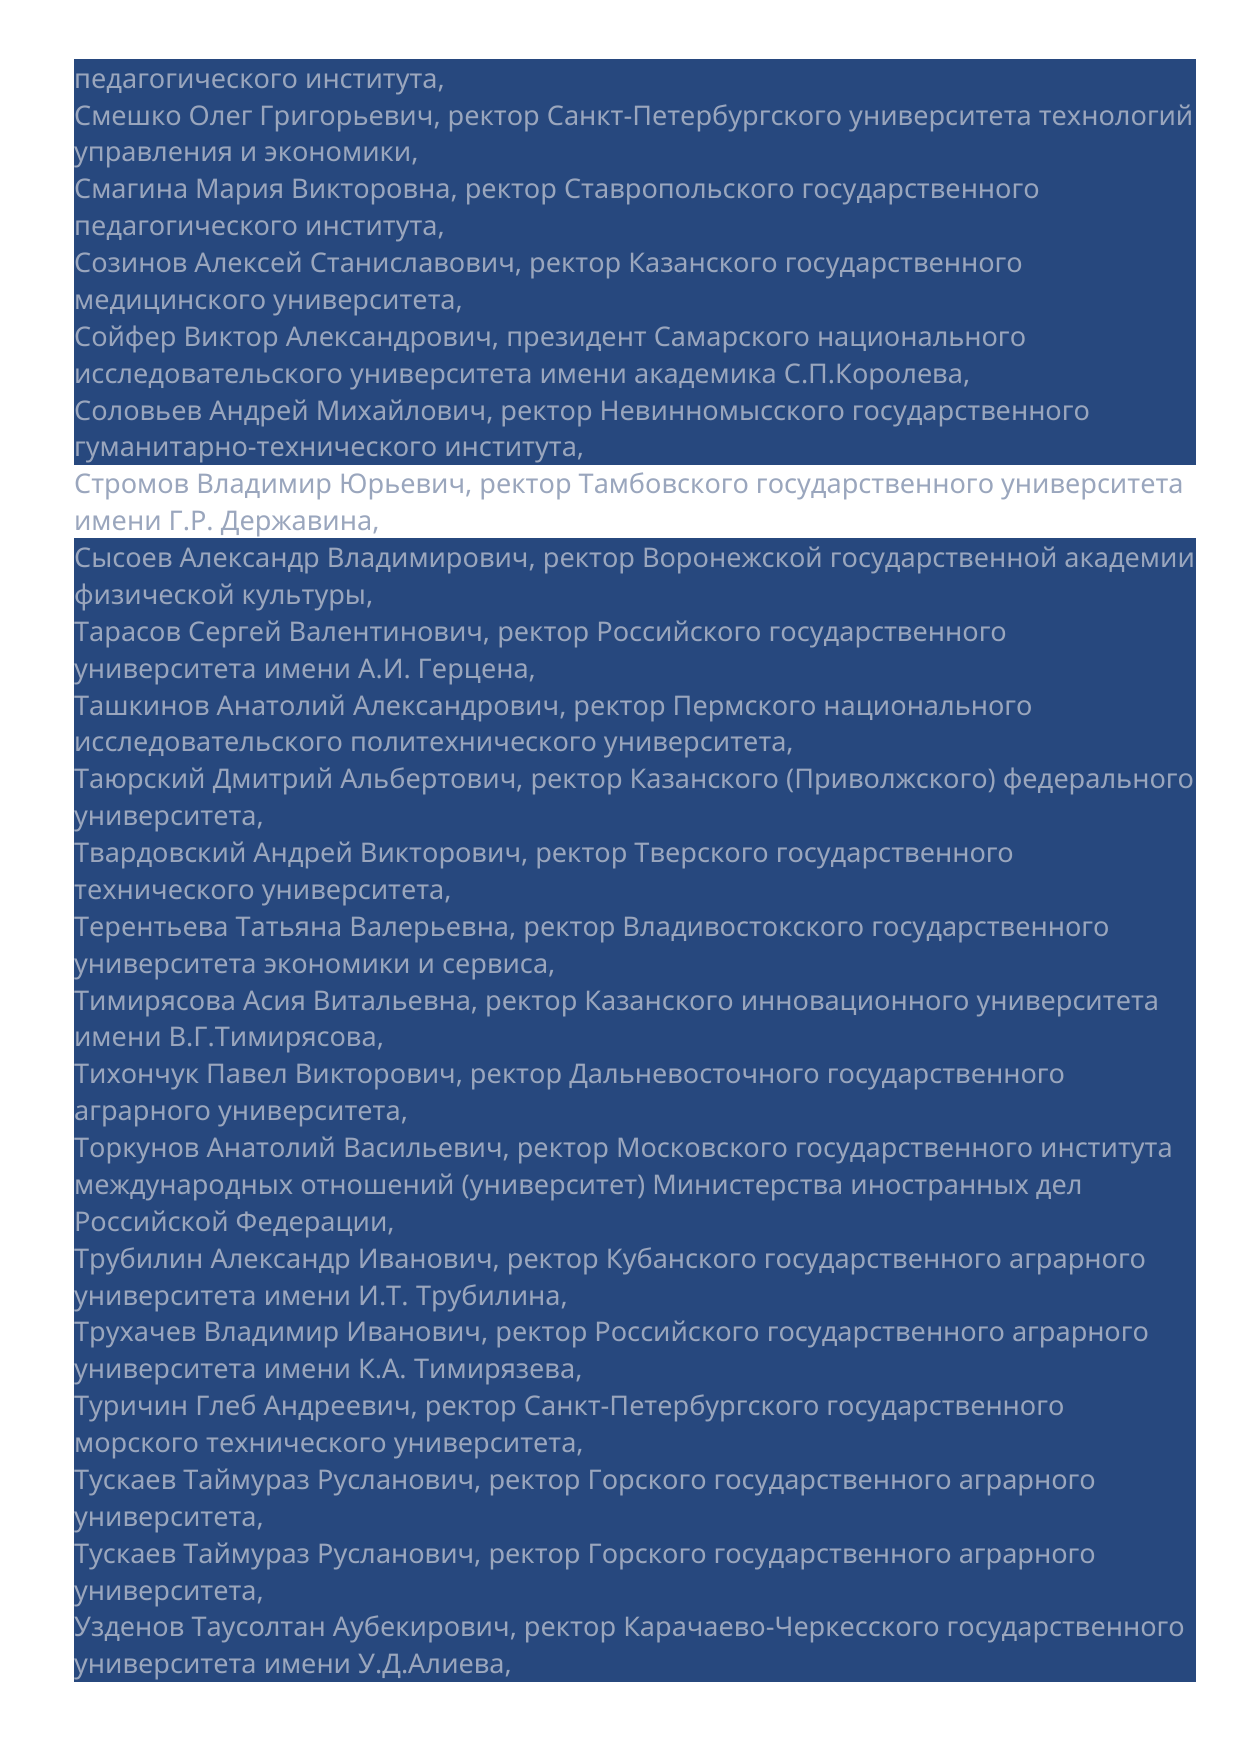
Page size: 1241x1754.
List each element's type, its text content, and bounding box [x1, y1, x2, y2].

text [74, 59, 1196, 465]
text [74, 538, 1196, 1682]
text Стромов Владимир Юрьевич, ректор Тамбовского государственного университета имени Г.Р. Державина, [74, 465, 1196, 538]
